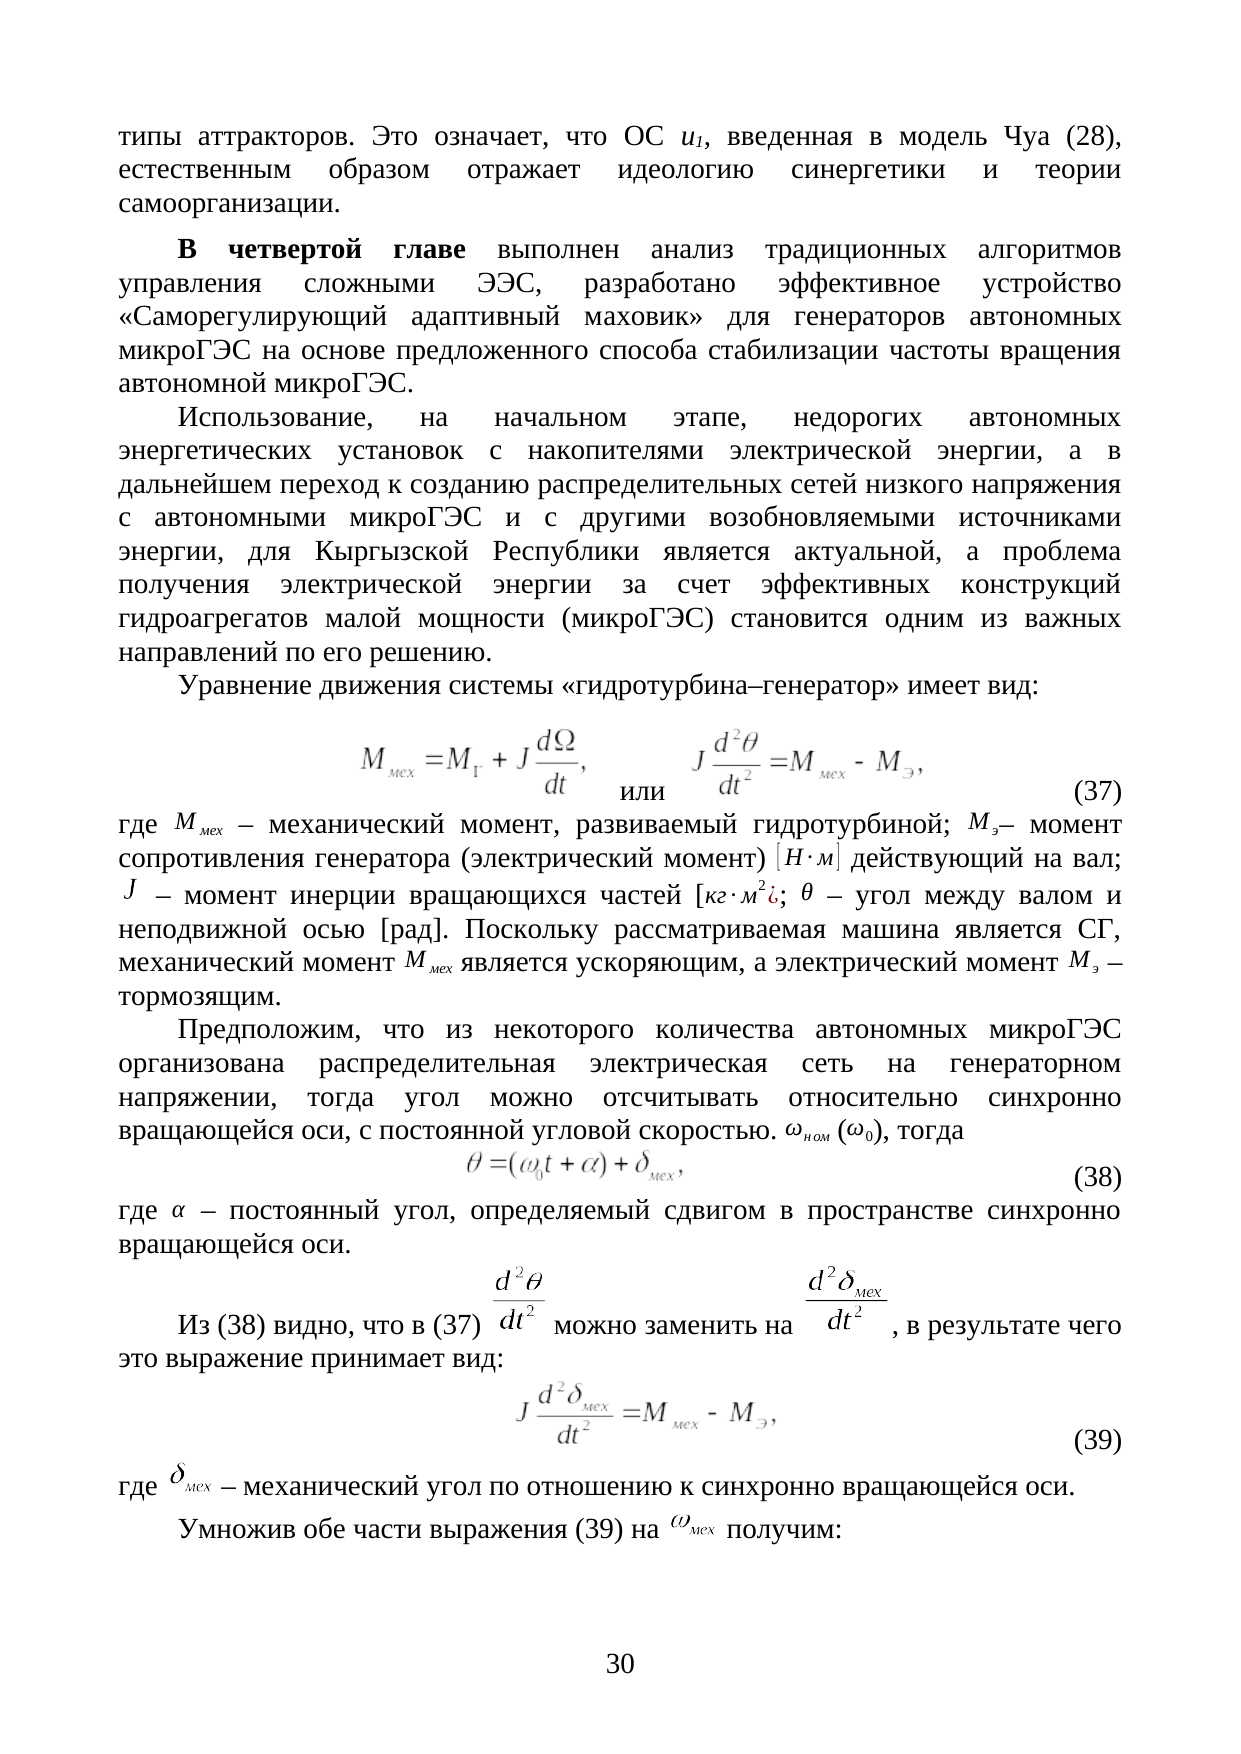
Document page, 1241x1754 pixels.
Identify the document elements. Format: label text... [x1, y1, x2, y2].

text Уравнение движения системы «гидротурбина–генератор» имеет вид: [118, 667, 1122, 701]
text или (37) [118, 722, 1122, 806]
text Умножив обе части выражения (39) на получим: [118, 1502, 1122, 1544]
text где – механический момент, развиваемый гидротурбиной; – момент сопротивления генератора (электрический момент) действующий на вал; – момент инерции вращающихся частей [; – угол между валом и неподвижной осью [рад]. Поскольку рассматриваемая машина является СГ, механический момент является ускоряющим, а электрический момент – тормозящим. [118, 806, 1122, 1012]
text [118, 118, 1122, 219]
text Из (38) видно, что в (37) можно заменить на , в результате чего это выражение принимает вид: [118, 1259, 1122, 1374]
text где – постоянный угол, определяемый сдвигом в пространстве синхронно вращающейся оси. [118, 1192, 1122, 1259]
text Предположим, что из некоторого количества автономных микроГЭС организована распределительная электрическая сеть на генераторном напряжении, тогда угол можно отсчитывать относительно синхронно вращающейся оси, с постоянной угловой скоростью. (), тогда [118, 1012, 1122, 1146]
text (38) [118, 1146, 1122, 1192]
text Использование, на начальном этапе, недорогих автономных энергетических установок с накопителями электрической энергии, а в дальнейшем переход к созданию распределительных сетей низкого напряжения с автономными микроГЭС и с другими возобновляемыми источниками энергии, для Кыргызской Республики является актуальной, а проблема получения электрической энергии за счет эффективных конструкций гидроагрегатов малой мощности (микроГЭС) становится одним из важных направлений по его решению. [118, 399, 1122, 667]
text В четвертой главе выполнен анализ традиционных алгоритмов управления сложными ЭЭС, разработано эффективное устройство «Саморегулирующий адаптивный маховик» для генераторов автономных микроГЭС на основе предложенного способа стабилизации частоты вращения автономной микроГЭС. [118, 231, 1122, 399]
text где – механический угол по отношению к синхронно вращающейся оси. [118, 1455, 1122, 1502]
text (39) [118, 1374, 1122, 1455]
